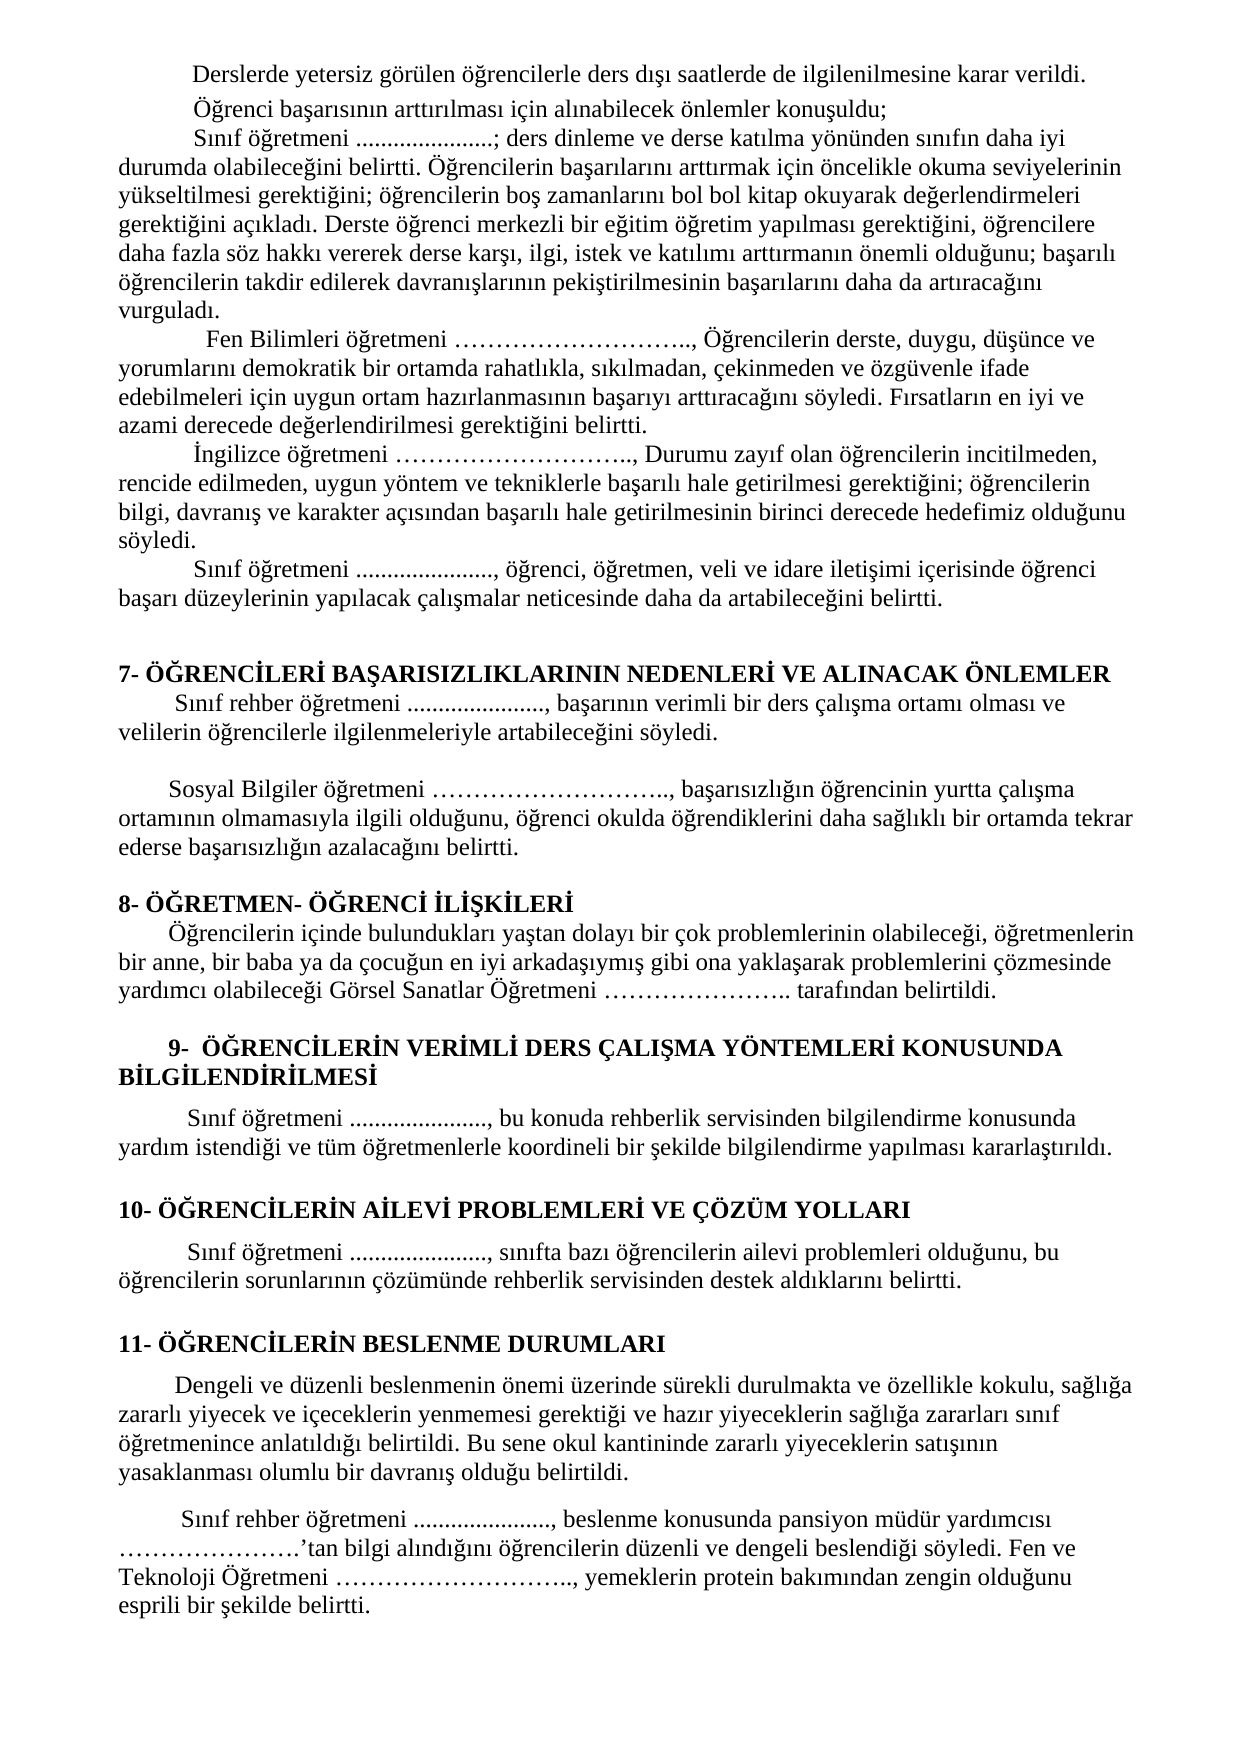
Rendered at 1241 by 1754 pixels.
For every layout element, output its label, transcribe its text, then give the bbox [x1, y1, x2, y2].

text Öğrenci başarısının arttırılması için alınabilecek önlemler konuşuldu; [118, 94, 1137, 123]
text 9- ÖĞRENCİLERİN VERİMLİ DERS ÇALIŞMA YÖNTEMLERİ KONUSUNDA BİLGİLENDİRİLMESİ [118, 1033, 1137, 1090]
text İngilizce öğretmeni ……………………….., Durumu zayıf olan öğrencilerin incitilmeden, rencide edilmeden, uygun yöntem ve tekniklerle başarılı hale getirilmesi gerektiğini; öğrencilerin bilgi, davranış ve karakter açısından başarılı hale getirilmesinin birinci derecede hedefimiz olduğunu söyledi. [118, 439, 1137, 554]
text Sınıf öğretmeni ......................, bu konuda rehberlik servisinden bilgilendirme konusunda yardım istendiği ve tüm öğretmenlerle koordineli bir şekilde bilgilendirme yapılması kararlaştırıldı. [118, 1103, 1137, 1160]
text Derslerde yetersiz görülen öğrencilerle ders dışı saatlerde de ilgilenilmesine karar verildi. [118, 59, 1137, 88]
text Sınıf öğretmeni ......................, sınıfta bazı öğrencilerin ailevi problemleri olduğunu, bu öğrencilerin sorunlarının çözümünde rehberlik servisinden destek aldıklarını belirtti. [118, 1237, 1137, 1294]
text Sınıf rehber öğretmeni ......................, beslenme konusunda pansiyon müdür yardımcısı ………………….’tan bilgi alındığını öğrencilerin düzenli ve dengeli beslendiği söyledi. Fen ve Teknoloji Öğretmeni ……………………….., yemeklerin protein bakımından zengin olduğunu esprili bir şekilde belirtti. [118, 1504, 1137, 1619]
text Sınıf öğretmeni ......................; ders dinleme ve derse katılma yönünden sınıfın daha iyi durumda olabileceğini belirtti. Öğrencilerin başarılarını arttırmak için öncelikle okuma seviyelerinin yükseltilmesi gerektiğini; öğrencilerin boş zamanlarını bol bol kitap okuyarak değerlendirmeleri gerektiğini açıkladı. Derste öğrenci merkezli bir eğitim öğretim yapılması gerektiğini, öğrencilere daha fazla söz hakkı vererek derse karşı, ilgi, istek ve katılımı arttırmanın önemli olduğunu; başarılı öğrencilerin takdir edilerek davranışlarının pekiştirilmesinin başarılarını daha da artıracağını vurguladı. [118, 123, 1137, 324]
text 11- ÖĞRENCİLERİN BESLENME DURUMLARI [118, 1329, 1137, 1358]
text Fen Bilimleri öğretmeni ……………………….., Öğrencilerin derste, duygu, düşünce ve yorumlarını demokratik bir ortamda rahatlıkla, sıkılmadan, çekinmeden ve özgüvenle ifade edebilmeleri için uygun ortam hazırlanmasının başarıyı arttıracağını söyledi. Fırsatların en iyi ve azami derecede değerlendirilmesi gerektiğini belirtti. [118, 324, 1137, 439]
text Sınıf rehber öğretmeni ......................, başarının verimli bir ders çalışma ortamı olması ve velilerin öğrencilerle ilgilenmeleriyle artabileceğini söyledi. [118, 688, 1137, 745]
text Sınıf öğretmeni ......................, öğrenci, öğretmen, veli ve idare iletişimi içerisinde öğrenci başarı düzeylerinin yapılacak çalışmalar neticesinde daha da artabileceğini belirtti. [118, 554, 1137, 612]
text 7- ÖĞRENCİLERİ BAŞARISIZLIKLARININ NEDENLERİ VE ALINACAK ÖNLEMLER [118, 659, 1137, 688]
text Dengeli ve düzenli beslenmenin önemi üzerinde sürekli durulmakta ve özellikle kokulu, sağlığa zararlı yiyecek ve içeceklerin yenmemesi gerektiği ve hazır yiyeceklerin sağlığa zararları sınıf öğretmenince anlatıldığı belirtildi. Bu sene okul kantininde zararlı yiyeceklerin satışının yasaklanması olumlu bir davranış olduğu belirtildi. [118, 1370, 1137, 1485]
text Sosyal Bilgiler öğretmeni ……………………….., başarısızlığın öğrencinin yurtta çalışma ortamının olmamasıyla ilgili olduğunu, öğrenci okulda öğrendiklerini daha sağlıklı bir ortamda tekrar ederse başarısızlığın azalacağını belirtti. [118, 774, 1137, 860]
text Öğrencilerin içinde bulundukları yaştan dolayı bir çok problemlerinin olabileceği, öğretmenlerin bir anne, bir baba ya da çocuğun en iyi arkadaşıymış gibi ona yaklaşarak problemlerini çözmesinde yardımcı olabileceği Görsel Sanatlar Öğretmeni ………………….. tarafından belirtildi. [118, 918, 1137, 1004]
text 10- ÖĞRENCİLERİN AİLEVİ PROBLEMLERİ VE ÇÖZÜM YOLLARI [118, 1195, 1137, 1224]
text 8- ÖĞRETMEN- ÖĞRENCİ İLİŞKİLERİ [118, 889, 1137, 918]
